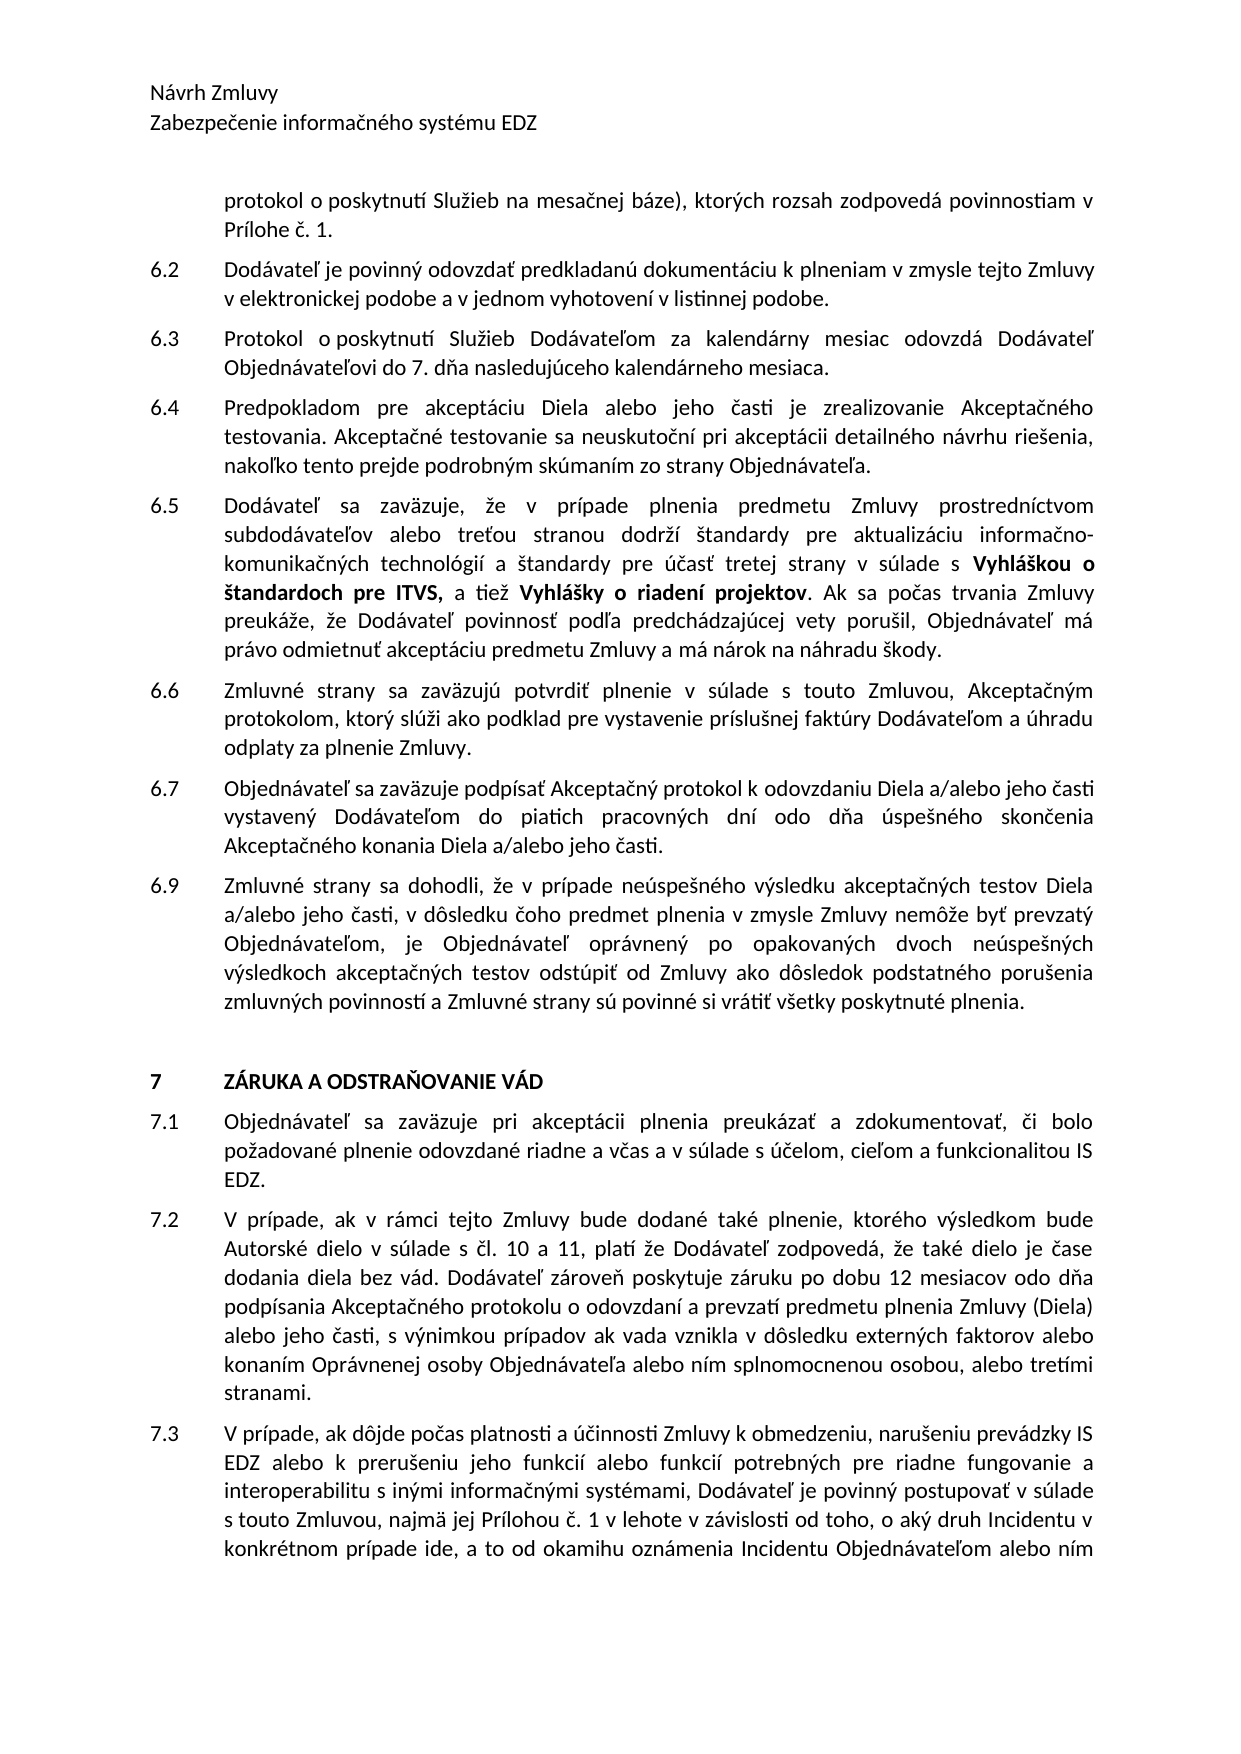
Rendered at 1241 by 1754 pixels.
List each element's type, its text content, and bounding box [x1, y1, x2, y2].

text 6.6 Zmluvné strany sa zaväzujú potvrdiť plnenie v súlade s touto Zmluvou, Akceptačným protokolom, ktorý slúži ako podklad pre vystavenie príslušnej faktúry Dodávateľom a úhradu odplaty za plnenie Zmluvy. [150, 676, 1095, 761]
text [150, 1419, 1095, 1562]
text 6.3 Protokol o poskytnutí Služieb Dodávateľom za kalendárny mesiac odovzdá Dodávateľ Objednávateľovi do 7. dňa nasledujúceho kalendárneho mesiaca. [150, 324, 1095, 381]
text 7.2 V prípade, ak v rámci tejto Zmluvy bude dodané také plnenie, ktorého výsledkom bude Autorské dielo v súlade s čl. 10 a 11, platí že Dodávateľ zodpovedá, že také dielo je čase dodania diela bez vád. Dodávateľ zároveň poskytuje záruku po dobu 12 mesiacov odo dňa podpísania Akceptačného protokolu o odovzdaní a prevzatí predmetu plnenia Zmluvy (Diela) alebo jeho časti, s výnimkou prípadov ak vada vznikla v dôsledku externých faktorov alebo konaním Oprávnenej osoby Objednávateľa alebo ním splnomocnenou osobou, alebo tretími stranami. [150, 1205, 1095, 1407]
text 6.5 Dodávateľ sa zaväzuje, že v prípade plnenia predmetu Zmluvy prostredníctvom subdodávateľov alebo treťou stranou dodrží štandardy pre aktualizáciu informačno-komunikačných technológií a štandardy pre účasť tretej strany v súlade s Vyhláškou o štandardoch pre ITVS, a tiež Vyhlášky o riadení projektov. Ak sa počas trvania Zmluvy preukáže, že Dodávateľ povinnosť podľa predchádzajúcej vety porušil, Objednávateľ má právo odmietnuť akceptáciu predmetu Zmluvy a má nárok na náhradu škody. [150, 491, 1095, 663]
text 6.4 Predpokladom pre akceptáciu Diela alebo jeho časti je zrealizovanie Akceptačného testovania. Akceptačné testovanie sa neuskutoční pri akceptácii detailného návrhu riešenia, nakoľko tento prejde podrobným skúmaním zo strany Objednávateľa. [150, 393, 1095, 479]
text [150, 186, 1095, 243]
text 7.1 Objednávateľ sa zaväzuje pri akceptácii plnenia preukázať a zdokumentovať, či bolo požadované plnenie odovzdané riadne a včas a v súlade s účelom, cieľom a funkcionalitou IS EDZ. [150, 1107, 1095, 1193]
text 6.9 Zmluvné strany sa dohodli, že v prípade neúspešného výsledku akceptačných testov Diela a/alebo jeho časti, v dôsledku čoho predmet plnenia v zmysle Zmluvy nemôže byť prevzatý Objednávateľom, je Objednávateľ oprávnený po opakovaných dvoch neúspešných výsledkoch akceptačných testov odstúpiť od Zmluvy ako dôsledok podstatného porušenia zmluvných povinností a Zmluvné strany sú povinné si vrátiť všetky poskytnuté plnenia. [150, 872, 1095, 1015]
text 6.7 Objednávateľ sa zaväzuje podpísať Akceptačný protokol k odovzdaniu Diela a/alebo jeho časti vystavený Dodávateľom do piatich pracovných dní odo dňa úspešného skončenia Akceptačného konania Diela a/alebo jeho časti. [150, 774, 1095, 859]
text 6.2 Dodávateľ je povinný odovzdať predkladanú dokumentáciu k plneniam v zmysle tejto Zmluvy v elektronickej podobe a v jednom vyhotovení v listinnej podobe. [150, 255, 1095, 312]
subtitle 7 ZÁRUKA A ODSTRAŇOVANIE VÁD [150, 1067, 1095, 1095]
